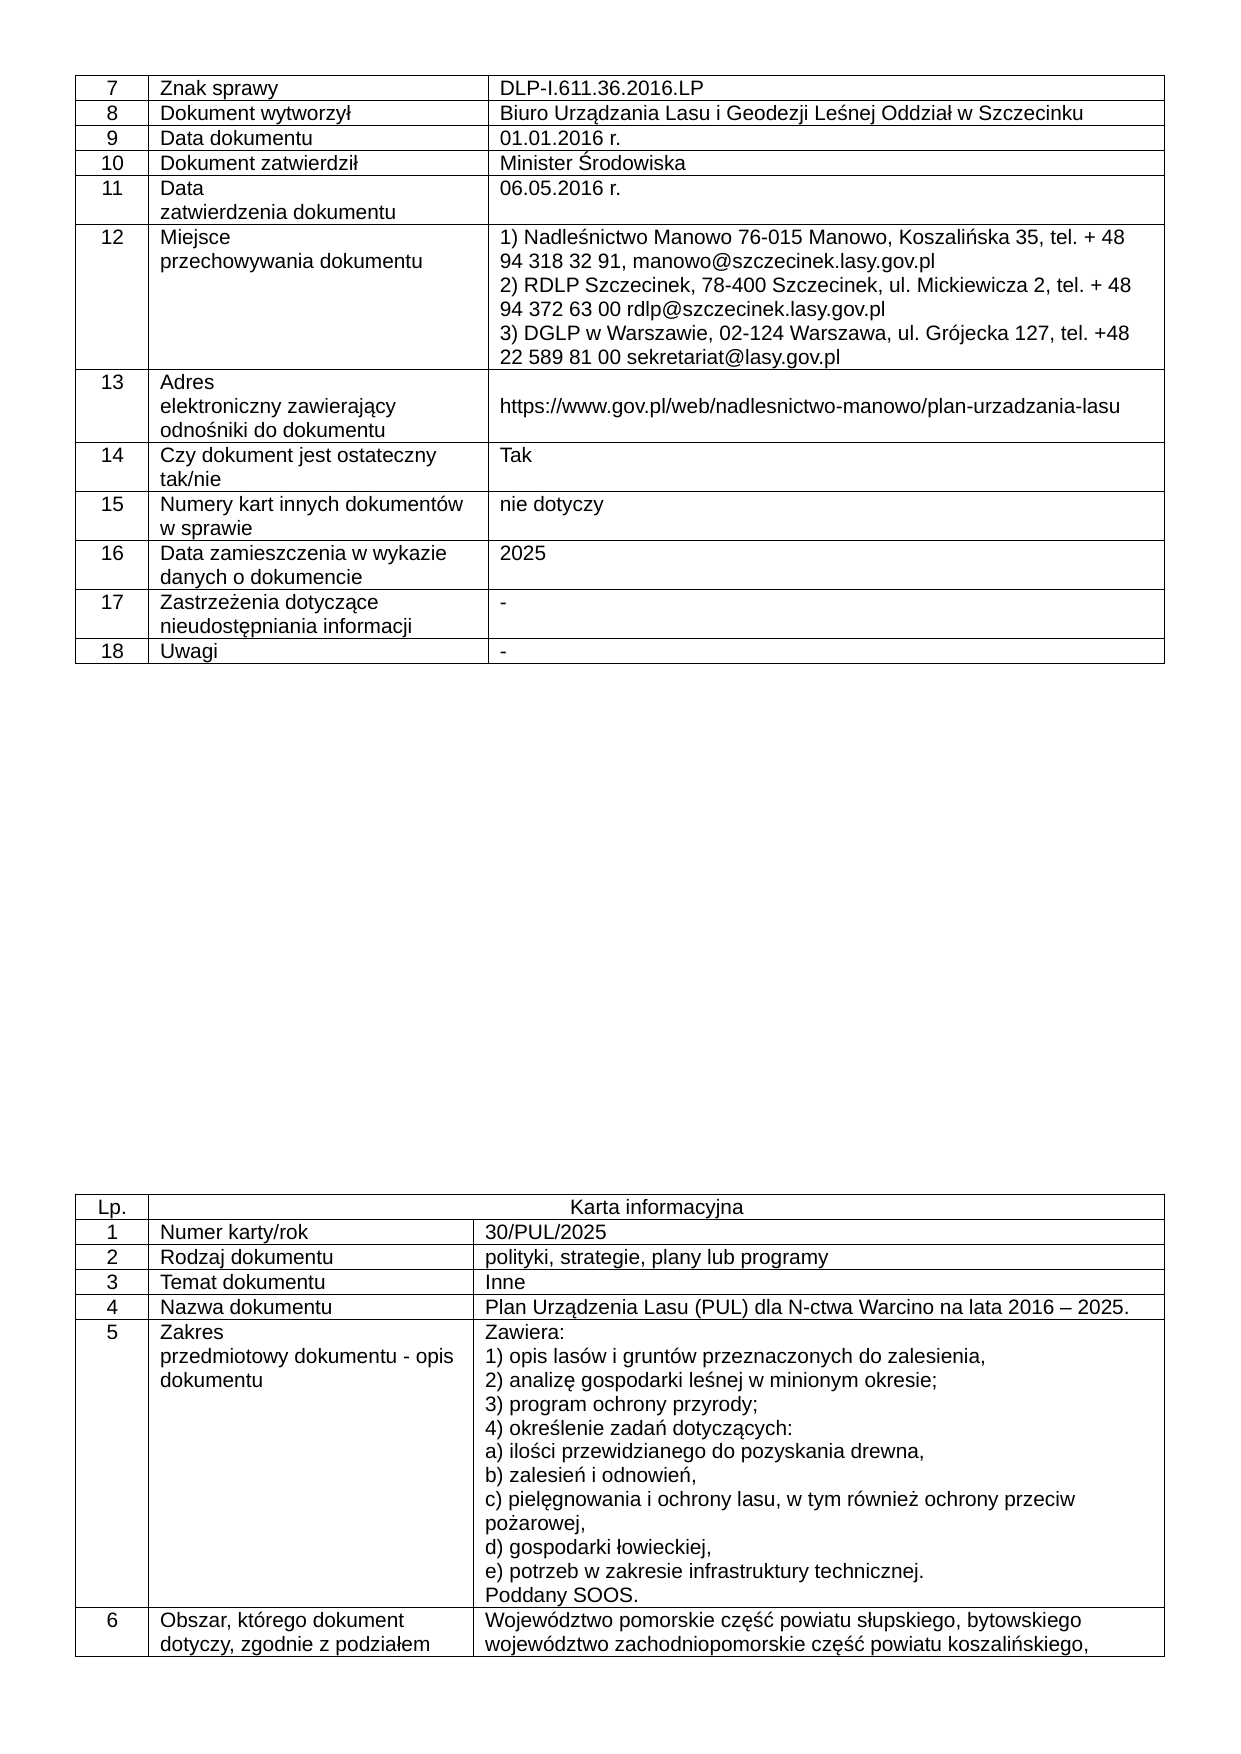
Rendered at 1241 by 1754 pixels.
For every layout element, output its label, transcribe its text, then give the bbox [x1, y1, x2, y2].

table_cell https://www.gov.pl/web/nadlesnictwo-manowo/plan-urzadzania-lasu [489, 370, 1164, 442]
table_cell Znak sprawy [149, 76, 488, 100]
table_cell 2 [76, 1245, 148, 1268]
table_cell Uwagi [149, 639, 488, 662]
table_cell 9 [76, 126, 148, 150]
table_cell Zakres przedmiotowy dokumentu - opis dokumentu [149, 1320, 473, 1607]
table_header Lp. [76, 1195, 148, 1218]
table_cell nie dotyczy [489, 492, 1164, 539]
table_cell 13 [76, 370, 148, 442]
table_cell Numery kart innych dokumentów w sprawie [149, 492, 488, 539]
table_cell Data dokumentu [149, 126, 488, 150]
table_cell Zawiera: 1) opis lasów i gruntów przeznaczonych do zalesienia, 2) analizę gospodarki leśnej w minionym okresie; 3) program ochrony przyrody; 4) określenie zadań dotyczących: a) ilości przewidzianego do pozyskania drewna, b) zalesień i odnowień, c) pielęgnowania i ochrony lasu, w tym również ochrony przeciw pożarowej, d) gospodarki łowieckiej, e) potrzeb w zakresie infrastruktury technicznej. Poddany SOOS. [474, 1320, 1164, 1607]
table_cell Plan Urządzenia Lasu (PUL) dla N-ctwa Warcino na lata 2016 – 2025. [474, 1295, 1164, 1318]
table_cell 5 [76, 1320, 148, 1607]
table_cell DLP-I.611.36.2016.LP [489, 76, 1164, 100]
table_cell 8 [76, 101, 148, 125]
table_cell Dokument wytworzył [149, 101, 488, 125]
table_cell Biuro Urządzania Lasu i Geodezji Leśnej Oddział w Szczecinku [489, 101, 1164, 125]
table_cell 7 [76, 76, 148, 100]
table_cell Numer karty/rok [149, 1220, 473, 1243]
table_cell 6 [76, 1608, 148, 1656]
table_cell 17 [76, 590, 148, 637]
table_cell 3 [76, 1270, 148, 1293]
table_cell Data zatwierdzenia dokumentu [149, 176, 488, 224]
table_cell 30/PUL/2025 [474, 1220, 1164, 1243]
table_cell Dokument zatwierdził [149, 151, 488, 175]
table_cell 2025 [489, 541, 1164, 588]
table_cell Tak [489, 443, 1164, 491]
table_cell Adres elektroniczny zawierający odnośniki do dokumentu [149, 370, 488, 442]
table_cell 01.01.2016 r. [489, 126, 1164, 150]
table_cell Czy dokument jest ostateczny tak/nie [149, 443, 488, 491]
table_cell Rodzaj dokumentu [149, 1245, 473, 1268]
table_cell 14 [76, 443, 148, 491]
table_cell 15 [76, 492, 148, 539]
table_cell - [489, 590, 1164, 637]
table_cell 1 [76, 1220, 148, 1243]
table_cell 11 [76, 176, 148, 224]
table_header Karta informacyjna [149, 1195, 1164, 1218]
table_cell - [489, 639, 1164, 662]
table_cell 18 [76, 639, 148, 662]
table_cell 4 [76, 1295, 148, 1318]
table_cell 06.05.2016 r. [489, 176, 1164, 224]
table_cell Minister Środowiska [489, 151, 1164, 175]
table_cell Zastrzeżenia dotyczące nieudostępniania informacji [149, 590, 488, 637]
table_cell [474, 1608, 1164, 1656]
table_cell Data zamieszczenia w wykazie danych o dokumencie [149, 541, 488, 588]
table_cell Nazwa dokumentu [149, 1295, 473, 1318]
table_cell Miejsce przechowywania dokumentu [149, 225, 488, 369]
table_cell Inne [474, 1270, 1164, 1293]
table_cell 16 [76, 541, 148, 588]
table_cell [149, 1608, 473, 1656]
table_cell 1) Nadleśnictwo Manowo 76-015 Manowo, Koszalińska 35, tel. + 48 94 318 32 91, manowo@szczecinek.lasy.gov.pl 2) RDLP Szczecinek, 78-400 Szczecinek, ul. Mickiewicza 2, tel. + 48 94 372 63 00 rdlp@szczecinek.lasy.gov.pl 3) DGLP w Warszawie, 02-124 Warszawa, ul. Grójecka 127, tel. +48 22 589 81 00 sekretariat@lasy.gov.pl [489, 225, 1164, 369]
table_cell 10 [76, 151, 148, 175]
table_cell Temat dokumentu [149, 1270, 473, 1293]
table_cell polityki, strategie, plany lub programy [474, 1245, 1164, 1268]
table_cell 12 [76, 225, 148, 369]
